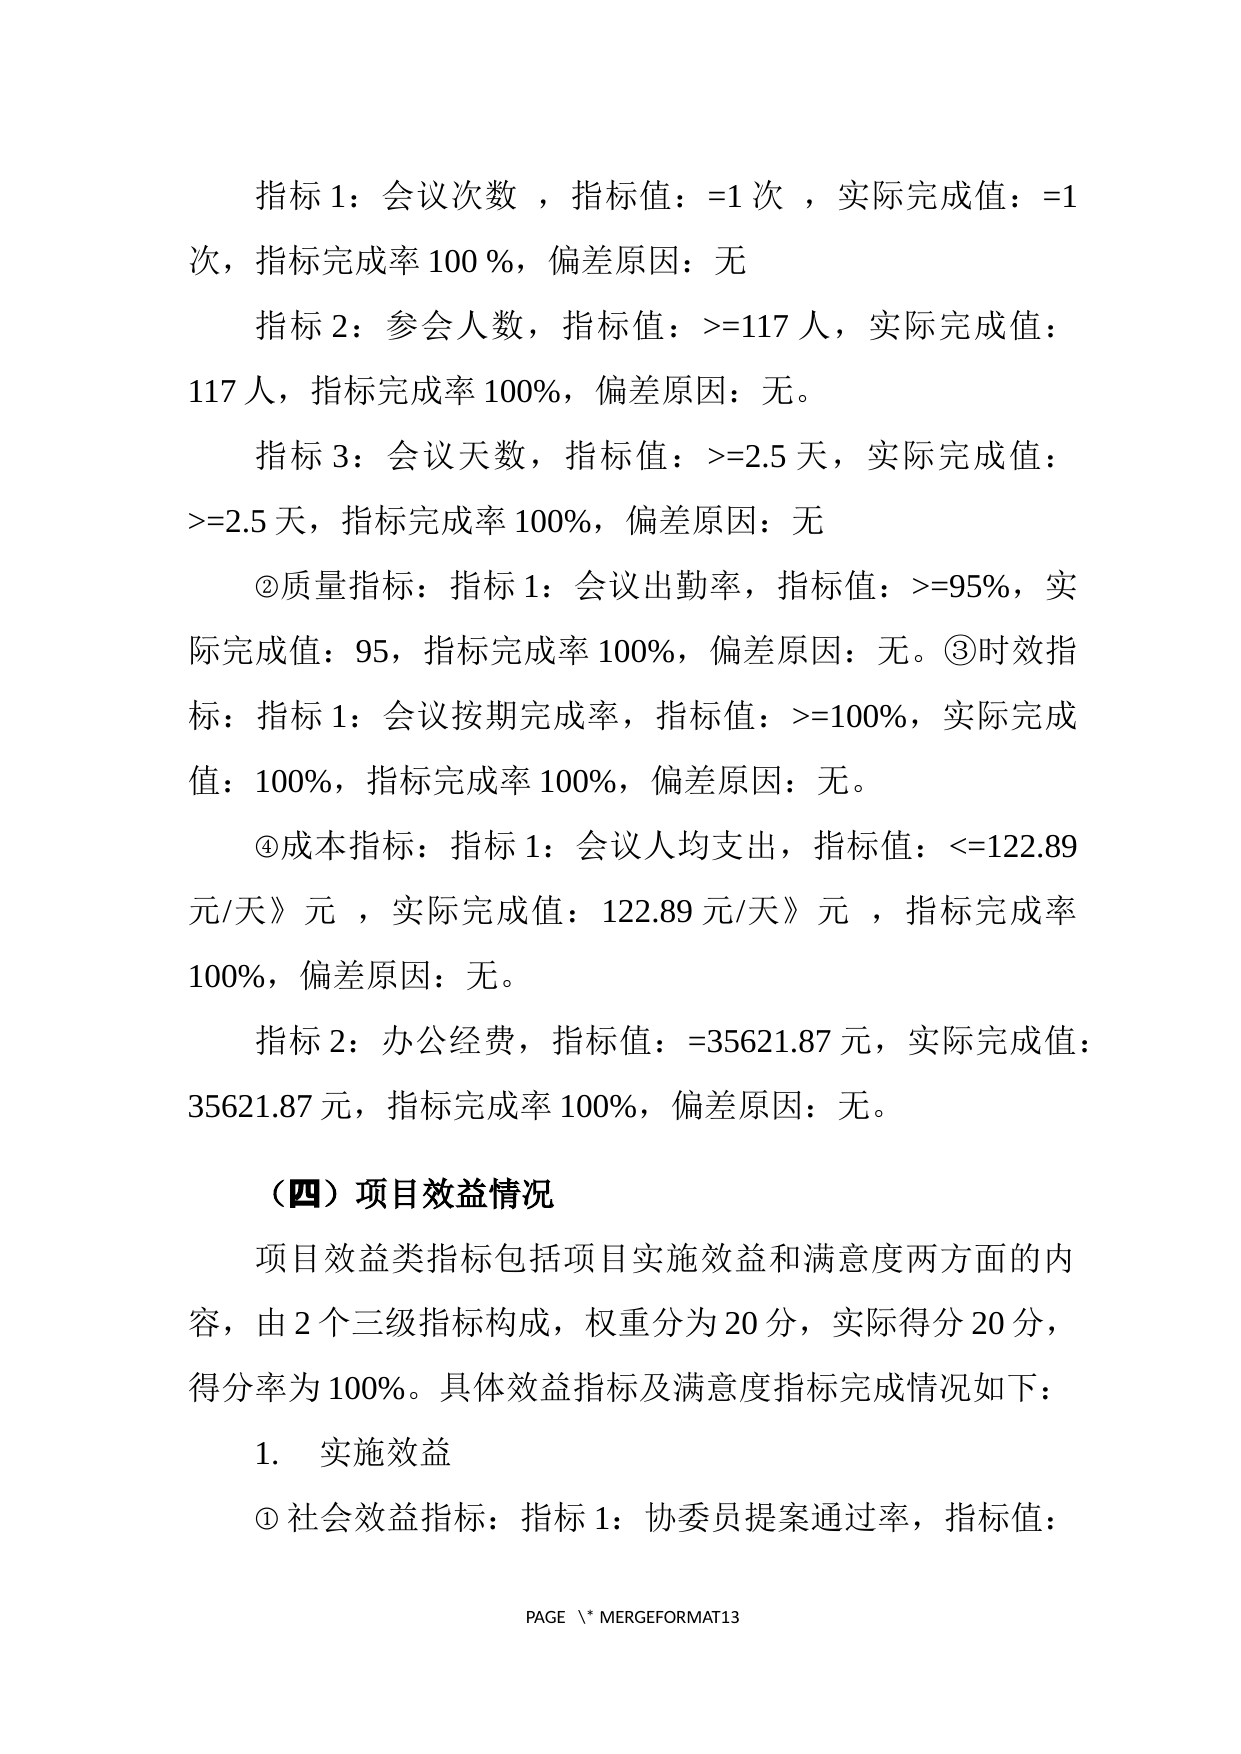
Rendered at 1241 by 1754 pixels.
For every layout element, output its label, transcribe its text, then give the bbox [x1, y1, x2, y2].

text 指标1：会议次数 ，指标值：=1次 ，实际完成值：=1次，指标完成率100 %，偏差原因：无 [187, 162, 1078, 292]
text 指标2：办公经费，指标值：=35621.87元，实际完成值：35621.87元，指标完成率100%，偏差原因：无。 [187, 1007, 1078, 1137]
list 项目效益情况 [187, 1158, 1078, 1223]
text 指标3：会议天数，指标值：>=2.5天，实际完成值：>=2.5天，指标完成率100%，偏差原因：无 [187, 422, 1078, 552]
text 项目效益类指标包括项目实施效益和满意度两方面的内容，由2个三级指标构成，权重分为20分，实际得分20分，得分率为100%。具体效益指标及满意度指标完成情况如下： [187, 1223, 1078, 1418]
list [187, 1483, 1078, 1548]
text 指标2：参会人数，指标值：>=117人，实际完成值：117人，指标完成率100%，偏差原因：无。 [187, 292, 1078, 422]
list 实施效益 [187, 1418, 1078, 1483]
text ④成本指标：指标1：会议人均支出，指标值：<=122.89元/天》元 ，实际完成值：122.89元/天》元 ，指标完成率100%，偏差原因：无。 [187, 812, 1078, 1007]
text ②质量指标：指标1：会议出勤率，指标值：>=95%，实际完成值：95，指标完成率100%，偏差原因：无。③时效指标：指标1：会议按期完成率，指标值：>=100%，实际完成值：100%，指标完成率100%，偏差原因：无。 [187, 552, 1078, 812]
